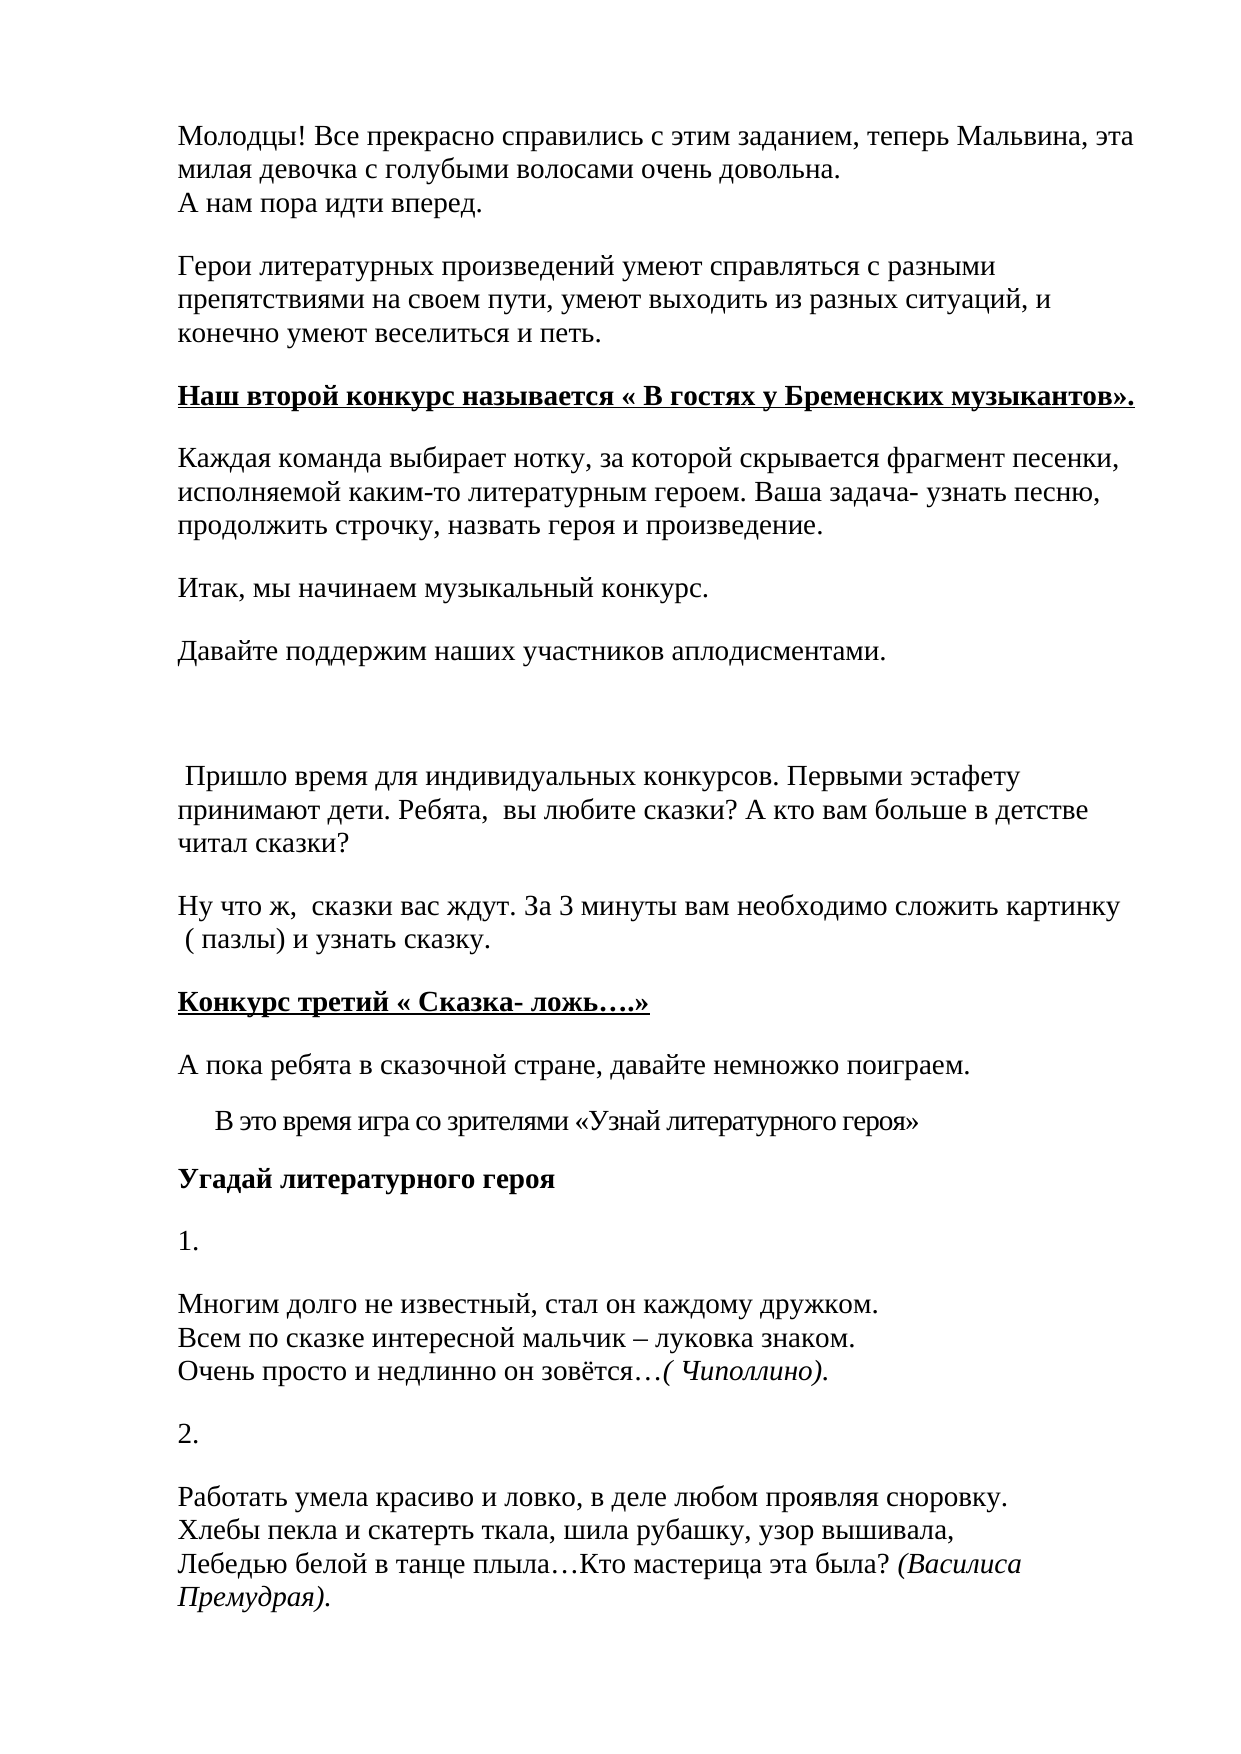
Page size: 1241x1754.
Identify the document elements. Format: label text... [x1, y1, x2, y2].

text А пока ребята в сказочной стране, давайте немножко поиграем. [177, 1047, 1152, 1081]
text 1. [177, 1223, 1152, 1257]
text Ну что ж, сказки вас ждут. За 3 минуты вам необходимо сложить картинку ( пазлы) и узнать сказку. [177, 888, 1152, 955]
text 2. [177, 1416, 1152, 1449]
text Пришло время для индивидуальных конкурсов. Первыми эстафету принимают дети. Ребята, вы любите сказки? А кто вам больше в детстве читал сказки? [177, 758, 1152, 859]
text Молодцы! Все прекрасно справились с этим заданием, теперь Мальвина, эта милая девочка с голубыми волосами очень довольна. А нам пора идти вперед. [177, 118, 1152, 219]
text Наш второй конкурс называется « В гостях у Бременских музыкантов». [177, 378, 1152, 411]
text Работать умела красиво и ловко, в деле любом проявляя сноровку. Хлебы пекла и скатерть ткала, шила рубашку, узор вышивала, Лебедью белой в танце плыла…Кто мастерица эта была? (Василиса Премудрая). [177, 1479, 1152, 1613]
text Каждая команда выбирает нотку, за которой скрывается фрагмент песенки, исполняемой каким-то литературным героем. Ваша задача- узнать песню, продолжить строчку, назвать героя и произведение. [177, 440, 1152, 541]
text Герои литературных произведений умеют справляться с разными препятствиями на своем пути, умеют выходить из разных ситуаций, и конечно умеют веселиться и петь. [177, 248, 1152, 348]
text Конкурс третий « Сказка- ложь….» [177, 984, 1152, 1018]
text Многим долго не известный, стал он каждому дружком. Всем по сказке интересной мальчик – луковка знаком. Очень просто и недлинно он зовётся…( Чиполлино). [177, 1286, 1152, 1387]
text Итак, мы начинаем музыкальный конкурс. [177, 570, 1152, 604]
text Давайте поддержим наших участников аплодисментами. [177, 633, 1152, 666]
subtitle Угадай литературного героя [177, 1161, 1152, 1194]
text В это время игра со зрителями «Узнай литературного героя» [178, 1110, 1152, 1136]
